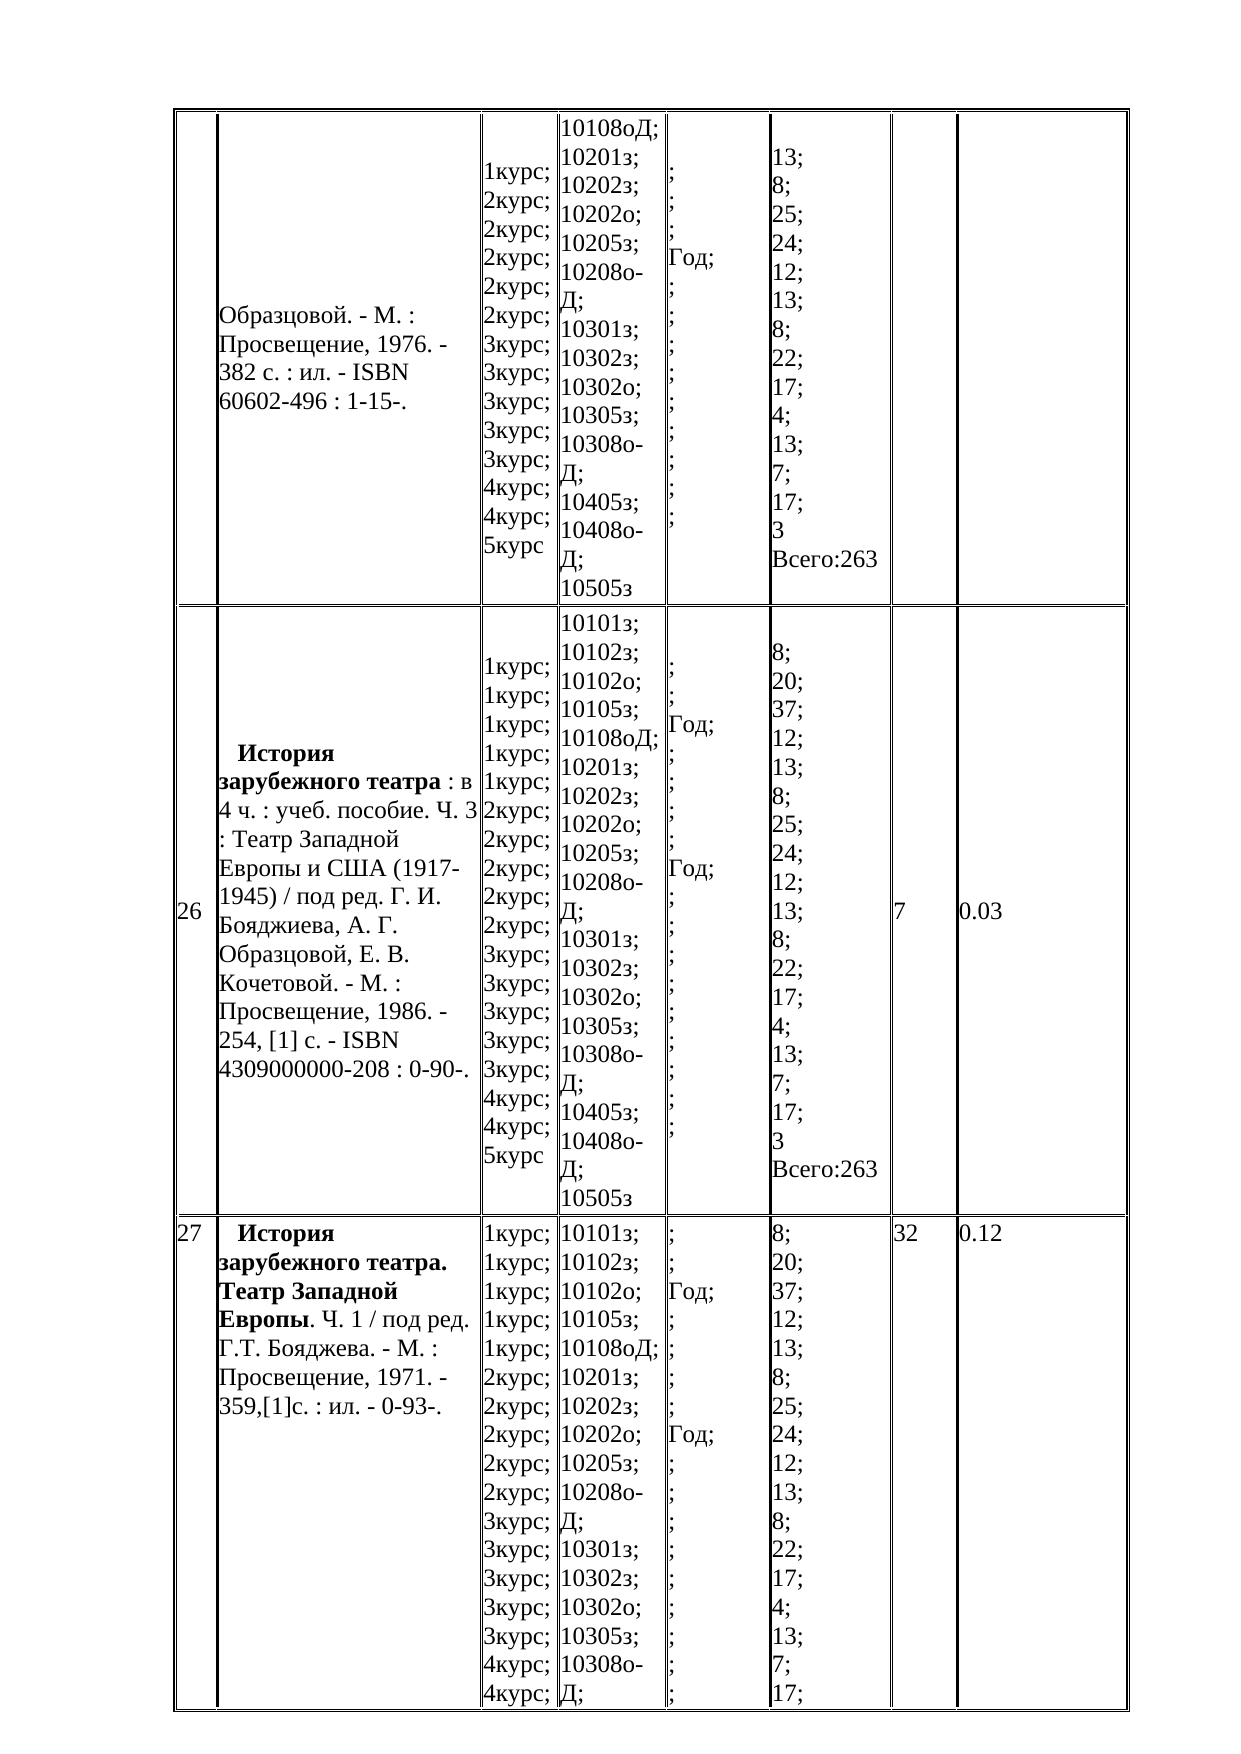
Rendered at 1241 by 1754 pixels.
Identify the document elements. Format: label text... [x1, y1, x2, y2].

table_cell 26 [177, 604, 216, 1213]
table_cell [559, 1217, 667, 1709]
table_cell 0.03 [959, 604, 1127, 1213]
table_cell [482, 1217, 558, 1709]
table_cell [559, 112, 667, 603]
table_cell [217, 1217, 482, 1709]
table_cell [667, 1217, 770, 1709]
table_cell 25 [177, 110, 217, 603]
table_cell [770, 112, 891, 603]
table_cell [770, 1217, 891, 1709]
table_cell 1курс; 1курс; 1курс; 1курс; 1курс; 2курс; 2курс; 2курс; 2курс; 2курс; 3курс; 3курс; 3курс; 3курс; 3курс; 4курс; 4курс; 5курс [483, 607, 557, 1213]
table_cell 7 [893, 607, 956, 1213]
table_cell 32 [891, 1217, 957, 1709]
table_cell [482, 112, 558, 603]
table_cell История зарубежного театра : в 4 ч. : учеб. пособие. Ч. 3 : Театр Западной Европы и США (1917-1945) / под ред. Г. И. Бояджиева, А. Г. Образцовой, Е. В. Кочетовой. - М. : Просвещение, 1986. - 254, [1] с. - ISBN 4309000000-208 : 0-90-. [219, 607, 480, 1213]
table_cell 0.12 [957, 112, 1126, 603]
table_cell ; ; Год; ; ; ; ; Год; ; ; ; ; ; ; ; ; ; [668, 607, 769, 1213]
table_cell 0.12 [957, 1214, 1127, 1709]
table_cell 27 [177, 1214, 217, 1709]
table_cell 32 [891, 110, 957, 603]
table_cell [667, 110, 770, 603]
table_cell 8; 20; 37; 12; 13; 8; 25; 24; 12; 13; 8; 22; 17; 4; 13; 7; 17; 3 Всего:263 [772, 607, 890, 1213]
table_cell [217, 112, 482, 603]
